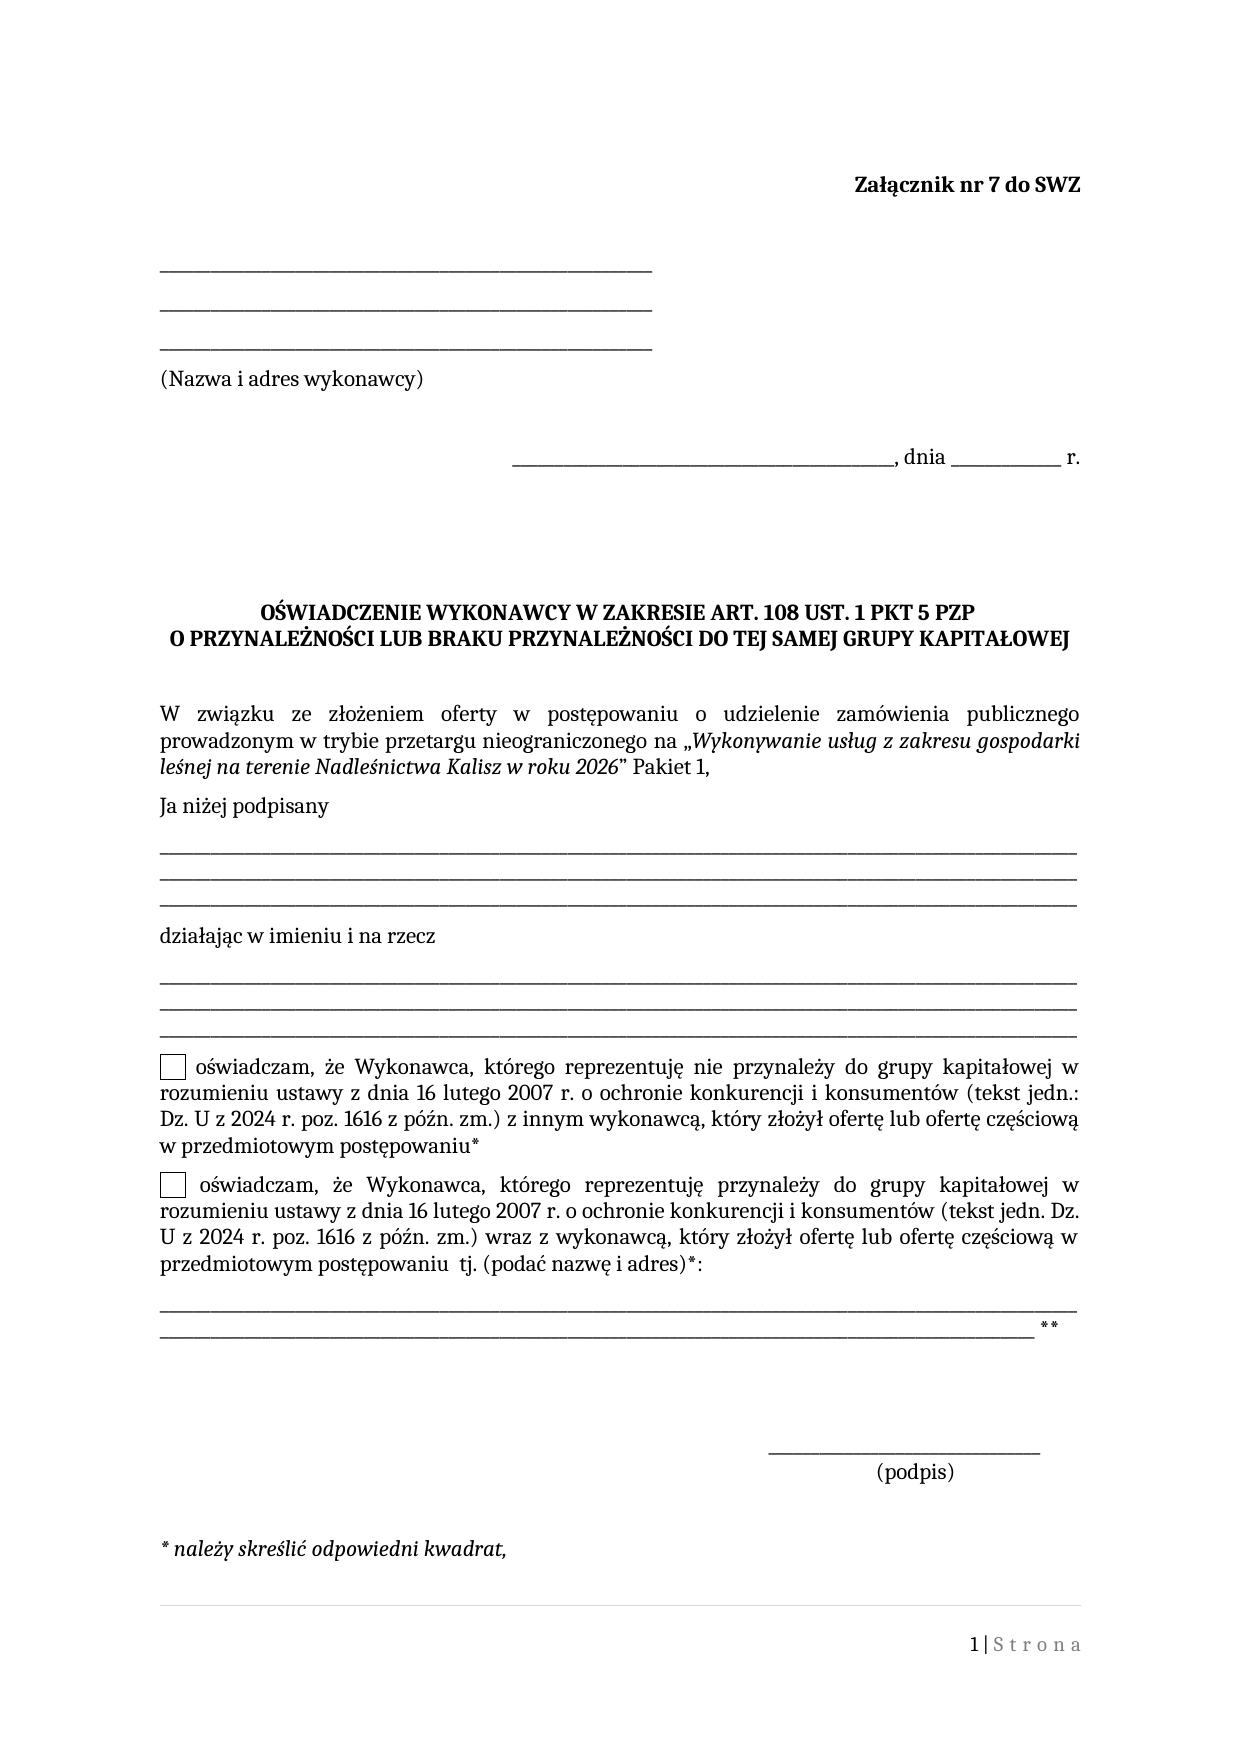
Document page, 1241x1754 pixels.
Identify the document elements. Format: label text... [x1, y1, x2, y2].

text ____________________________________________________________________________________________________________________________________________________________________________________________________________________________________________________________________________________________________________________________________ [159, 831, 1081, 911]
text oświadczam, że Wykonawca, którego reprezentuję przynależy do grupy kapitałowej w rozumieniu ustawy z dnia 16 lutego 2007 r. o ochronie konkurencji i konsumentów (tekst jedn. Dz. U z 2024 r. poz. 1616 z późn. zm.) wraz z wykonawcą, który złożył ofertę lub ofertę częściową w przedmiotowym postępowaniu tj. (podać nazwę i adres)*: [159, 1171, 1081, 1277]
text W związku ze złożeniem oferty w postępowaniu o udzielenie zamówienia publicznego prowadzonym w trybie przetargu nieograniczonego na „Wykonywanie usług z zakresu gospodarki leśnej na terenie Nadleśnictwa Kalisz w roku 2026” Pakiet 1, [159, 701, 1081, 780]
text * należy skreślić odpowiedni kwadrat, [159, 1536, 1081, 1563]
text ___________________________________________________________________________________________________________________________________________________________________________________________________________________ ** [159, 1289, 1081, 1342]
text ________________________________ (podpis) [750, 1432, 1081, 1485]
text działając w imieniu i na rzecz [159, 923, 1081, 949]
text Załącznik nr 7 do SWZ [159, 172, 1081, 198]
text OŚWIADCZENIE WYKONAWCY W ZAKRESIE ART. 108 UST. 1 PKT 5 PZP O PRZYNALEŻNOŚCI LUB BRAKU PRZYNALEŻNOŚCI DO TEJ SAMEJ GRUPY KAPITAŁOWEJ [159, 599, 1081, 652]
text (Nazwa i adres wykonawcy) [159, 366, 1081, 393]
text _____________________________________________, dnia _____________ r. [159, 444, 1081, 470]
text ____________________________________________________________________________________________________________________________________________________________________________________________________________________________________________________________________________________________________________________________________ [159, 962, 1081, 1041]
text __________________________________________________________ [159, 250, 1081, 276]
text oświadczam, że Wykonawca, którego reprezentuję nie przynależy do grupy kapitałowej w rozumieniu ustawy z dnia 16 lutego 2007 r. o ochronie konkurencji i konsumentów (tekst jedn.: Dz. U z 2024 r. poz. 1616 z późn. zm.) z innym wykonawcą, który złożył ofertę lub ofertę częściową w przedmiotowym postępowaniu* [159, 1053, 1081, 1159]
text __________________________________________________________ [159, 288, 1081, 315]
text Ja niżej podpisany [159, 793, 1081, 819]
text __________________________________________________________ [159, 327, 1081, 354]
